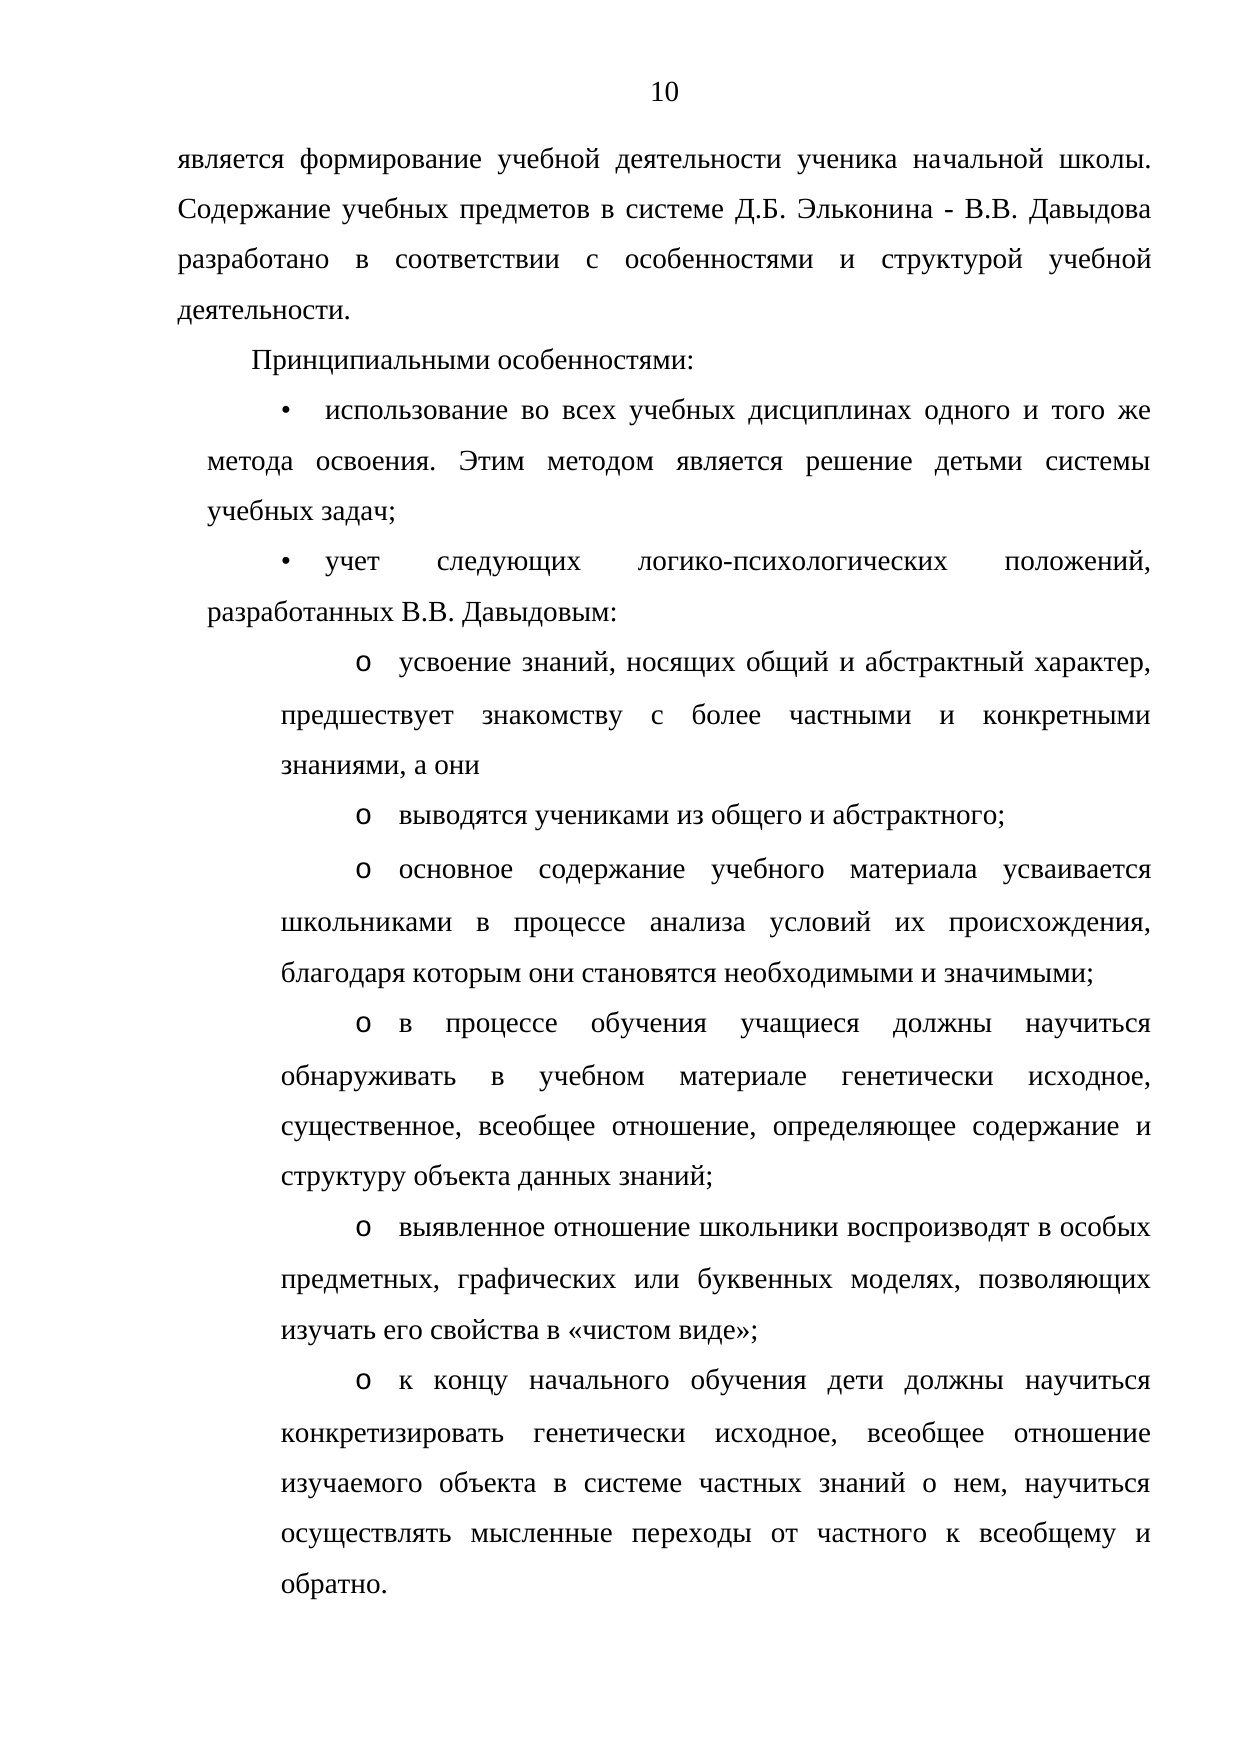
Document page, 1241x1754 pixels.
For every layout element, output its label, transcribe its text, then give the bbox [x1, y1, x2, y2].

list выявленное отношение школьники воспроизводят в особых предметных, графических или буквенных моделях, позволяющих изучать его свойства в «чистом виде»; [281, 1209, 1152, 1345]
list выводятся учениками из общего и абстрактного; [281, 797, 1152, 833]
list использование во всех учебных дисциплинах одного и того же метода освоения. Этим методом является решение детьми системы учебных задач; [207, 392, 1152, 527]
list в процессе обучения учащиеся должны научиться обнаруживать в учебном материале генетически исходное, существенное, всеобщее отношение, определяющее содержание и структуру объекта данных знаний; [281, 1005, 1152, 1192]
list усвоение знаний, носящих общий и абстрактный характер, предшествует знакомству с более частными и конкретными знаниями, а они [281, 644, 1152, 781]
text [177, 141, 1152, 325]
text Принципиальными особенностями: [177, 342, 1152, 376]
list основное содержание учебного материала усваивается школьниками в процессе анализа условий их происхождения, благодаря которым они становятся необходимыми и значимыми; [281, 852, 1152, 988]
list учет следующих логико-психологических положений, разработанных В.В. Давыдовым: [207, 543, 1152, 627]
list к концу начального обучения дети должны научиться конкретизировать генетически исходное, всеобщее отношение изучаемого объекта в системе частных знаний о нем, научиться осуществлять мысленные переходы от частного к всеобщему и обратно. [281, 1362, 1152, 1599]
